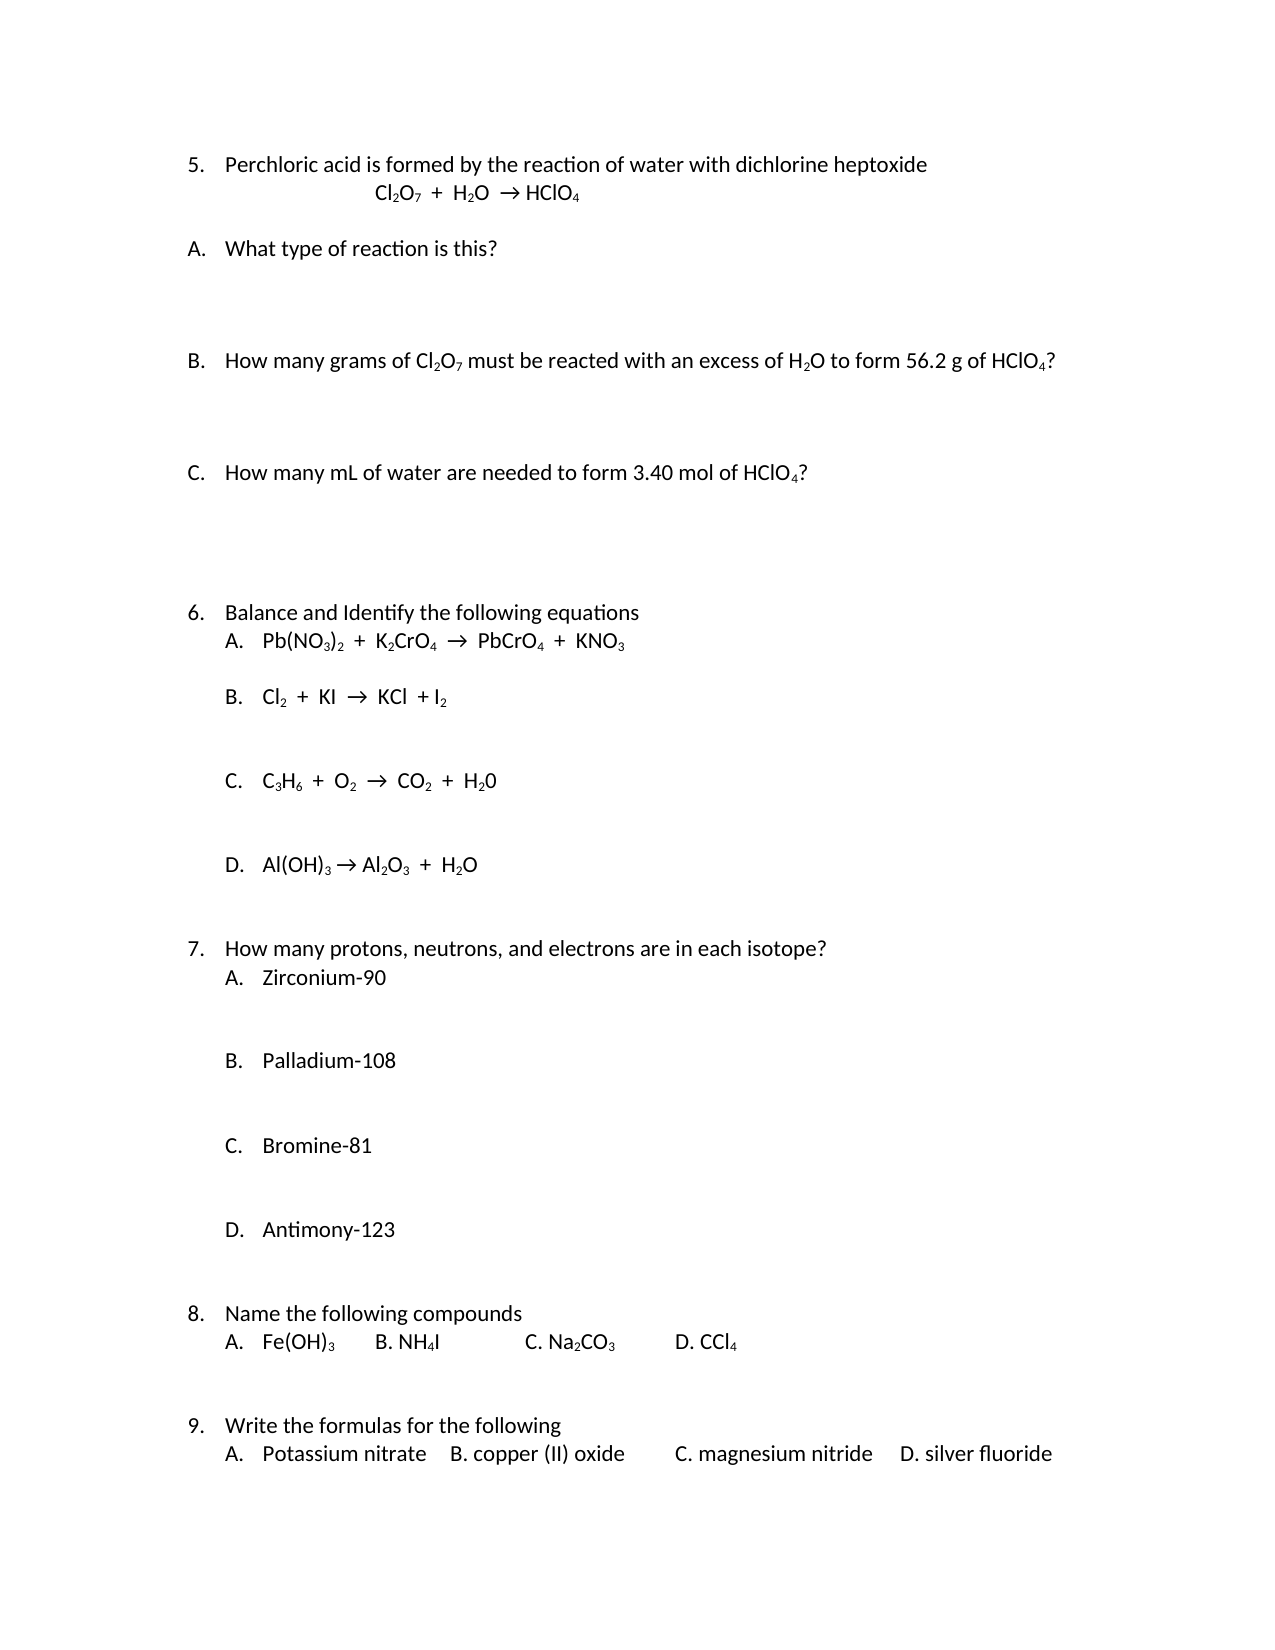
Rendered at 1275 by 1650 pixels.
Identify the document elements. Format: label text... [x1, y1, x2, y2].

list How many protons, neutrons, and electrons are in each isotope? [187, 934, 1125, 963]
list Perchloric acid is formed by the reaction of water with dichlorine heptoxide [187, 150, 1125, 178]
list Name the following compounds [187, 1299, 1125, 1327]
list Bromine-81 [225, 1131, 1125, 1159]
text Cl2O7 + H2O → HClO4 [375, 178, 1125, 206]
list Cl2 + KI → KCl + I2 [225, 682, 1125, 710]
list Write the formulas for the following [187, 1411, 1125, 1439]
list Balance and Identify the following equations [187, 598, 1125, 626]
list Pb(NO3)2 + K2CrO4 → PbCrO4 + KNO3 [225, 626, 1125, 654]
list What type of reaction is this? [187, 234, 1125, 262]
list Fe(OH)3 B. NH4I C. Na2CO3 D. CCl4 [225, 1327, 1125, 1355]
list Zirconium-90 [225, 963, 1125, 991]
list Antimony-123 [225, 1215, 1125, 1243]
list How many grams of Cl2O7 must be reacted with an excess of H2O to form 56.2 g of HClO4? [187, 346, 1125, 374]
list How many mL of water are needed to form 3.40 mol of HClO4? [187, 458, 1125, 486]
list C3H6 + O2 → CO2 + H20 [225, 766, 1125, 794]
list Al(OH)3 → Al2O3 + H2O [225, 851, 1125, 878]
list Potassium nitrate B. copper (II) oxide C. magnesium nitride D. silver fluoride [225, 1439, 1125, 1467]
list Palladium-108 [225, 1047, 1125, 1075]
